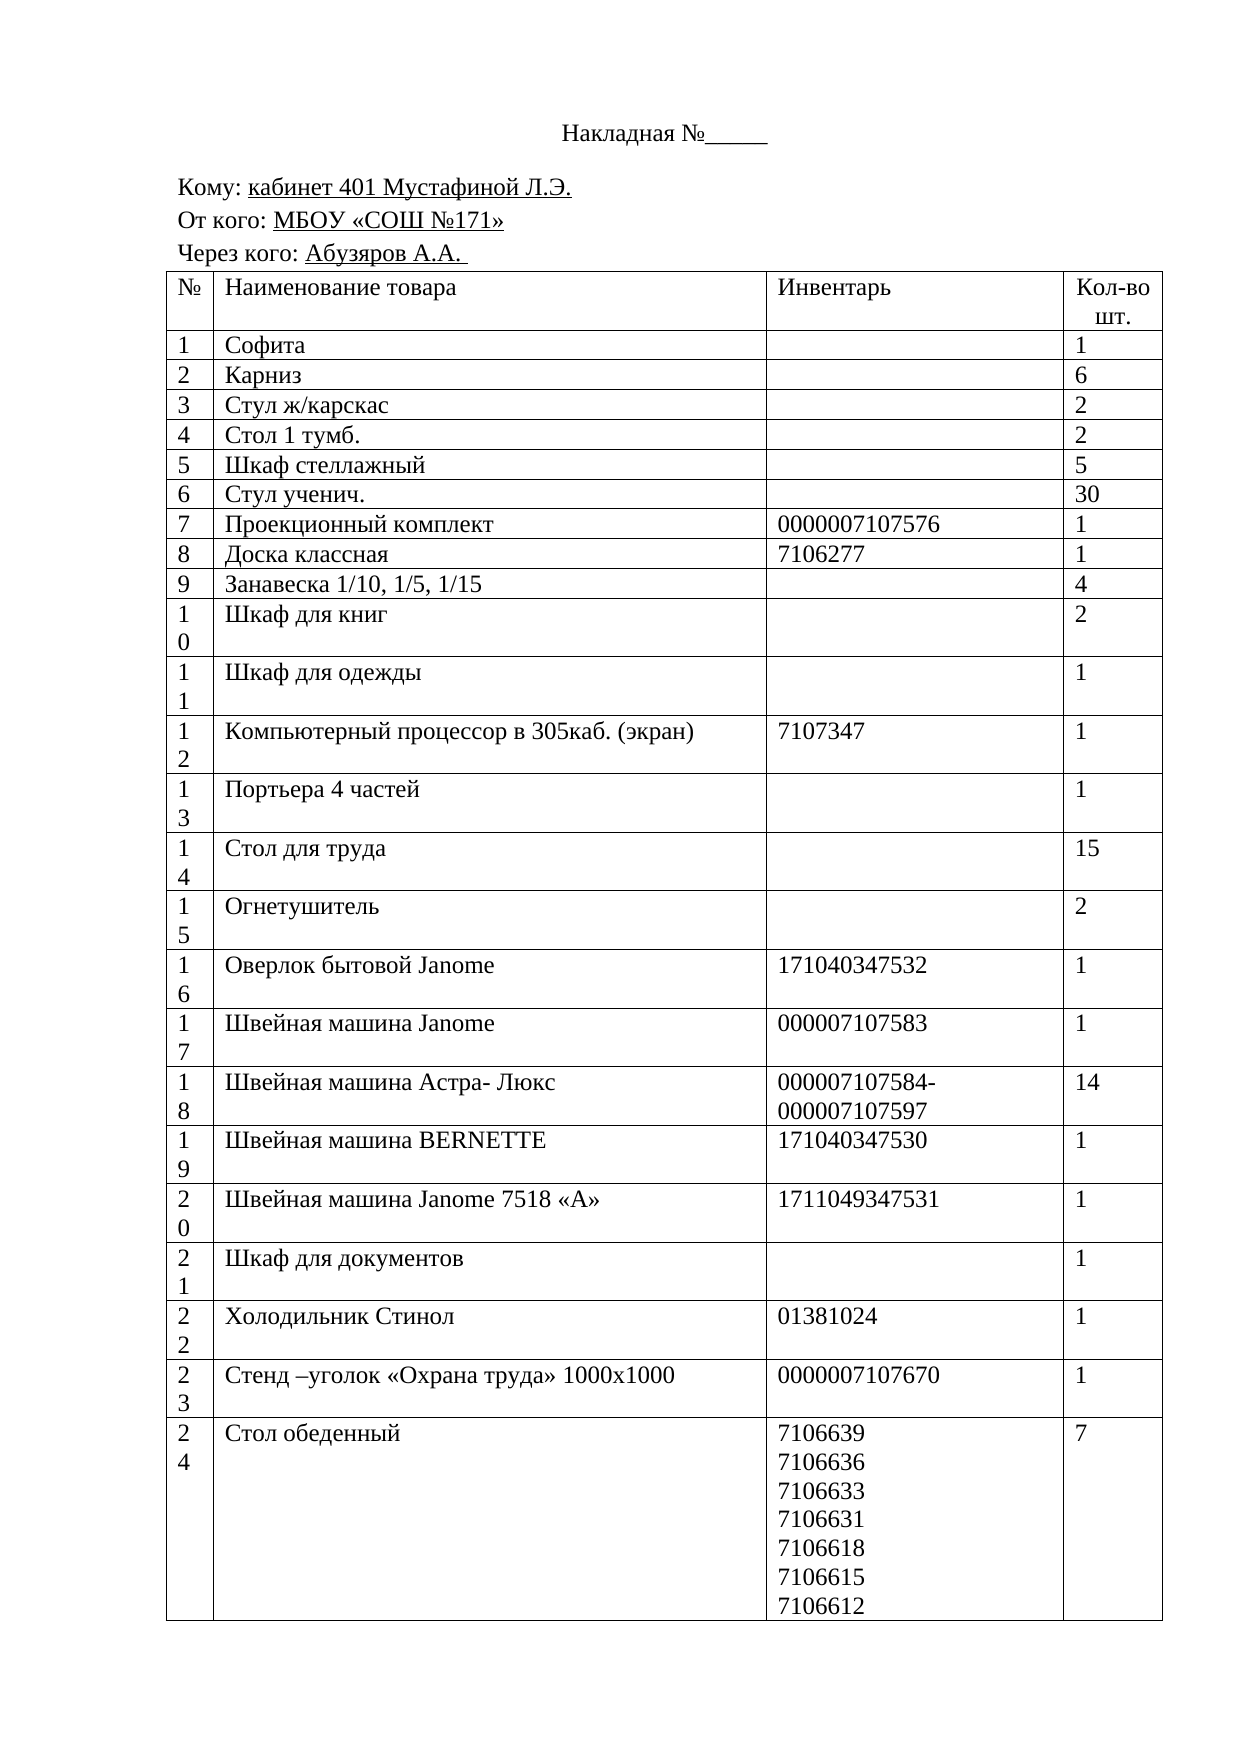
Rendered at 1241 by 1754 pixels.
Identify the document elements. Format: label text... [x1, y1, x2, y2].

table_cell Стол 1 тумб. [214, 420, 766, 449]
table_cell 2 [1064, 891, 1162, 949]
table_cell 1 [1064, 774, 1162, 832]
table_cell 1 [1064, 716, 1162, 773]
table_cell 15 [1064, 833, 1162, 890]
table_cell 1 [1064, 950, 1162, 1007]
table_cell Занавеска 1/10, 1/5, 1/15 [214, 569, 766, 598]
text Накладная №_____ [177, 118, 1152, 147]
table_cell 14 [1064, 1067, 1162, 1124]
table_header Кол-во шт. [1064, 272, 1162, 329]
table_cell Доска классная [214, 539, 766, 568]
table_cell Стол обеденный [214, 1418, 766, 1619]
table_cell Софита [214, 331, 766, 359]
table_cell 1 [167, 331, 213, 359]
table_cell 24 [167, 1418, 213, 1619]
table_cell Оверлок бытовой Janome [214, 950, 766, 1007]
table_cell Огнетушитель [214, 891, 766, 949]
table_cell 1 [1064, 657, 1162, 715]
table_cell 18 [167, 1067, 213, 1124]
table_cell 5 [1064, 450, 1162, 478]
table_cell 7107347 [767, 716, 1063, 773]
table_cell 7106277 [767, 539, 1063, 568]
table_cell 1 [1064, 1360, 1162, 1417]
table_cell 2 [1064, 599, 1162, 656]
table_cell [767, 420, 1063, 449]
table_cell 9 [167, 569, 213, 598]
table_cell Шкаф для одежды [214, 657, 766, 715]
text Кому: кабинет 401 Мустафиной Л.Э. [177, 172, 1152, 201]
table_cell 10 [167, 599, 213, 656]
table_cell Карниз [214, 360, 766, 389]
table_cell [767, 657, 1063, 715]
table_cell Швейная машина Астра- Люкс [214, 1067, 766, 1124]
table_cell Холодильник Стинол [214, 1301, 766, 1359]
table_cell [767, 891, 1063, 949]
table_cell Швейная машина Janome 7518 «А» [214, 1184, 766, 1242]
table_cell Шкаф для документов [214, 1243, 766, 1300]
table_cell 7 [167, 509, 213, 538]
table_cell 6 [167, 480, 213, 508]
table_header № [167, 272, 213, 329]
table_cell Швейная машина Janome [214, 1009, 766, 1066]
table_cell 0000007107670 [767, 1360, 1063, 1417]
table_cell 1711049347531 [767, 1184, 1063, 1242]
table_cell [767, 450, 1063, 478]
table_cell 000007107583 [767, 1009, 1063, 1066]
table_cell Шкаф для книг [214, 599, 766, 656]
table_header Инвентарь [767, 272, 1063, 329]
table_cell 7106639 7106636 7106633 7106631 7106618 7106615 7106612 [767, 1418, 1063, 1619]
table_cell 1 [1064, 1184, 1162, 1242]
table_cell 14 [167, 833, 213, 890]
table_cell 22 [167, 1301, 213, 1359]
table_cell 3 [167, 390, 213, 419]
table_cell 171040347532 [767, 950, 1063, 1007]
table_cell 1 [1064, 331, 1162, 359]
table_cell 4 [167, 420, 213, 449]
table_cell Компьютерный процессор в 305каб. (экран) [214, 716, 766, 773]
table_cell Портьера 4 частей [214, 774, 766, 832]
table_cell [767, 599, 1063, 656]
table_cell 2 [167, 360, 213, 389]
table_cell 23 [167, 1360, 213, 1417]
table_cell [767, 390, 1063, 419]
table_cell 12 [167, 716, 213, 773]
table_cell 19 [167, 1126, 213, 1183]
table_cell [767, 833, 1063, 890]
table_cell [767, 774, 1063, 832]
table_cell 30 [1064, 480, 1162, 508]
table_cell 11 [167, 657, 213, 715]
table_cell Стул ученич. [214, 480, 766, 508]
table_cell Стенд –уголок «Охрана труда» 1000х1000 [214, 1360, 766, 1417]
table_cell 1 [1064, 509, 1162, 538]
table_cell Проекционный комплект [214, 509, 766, 538]
table_cell 1 [1064, 1243, 1162, 1300]
table_cell [767, 569, 1063, 598]
table_cell 1 [1064, 1126, 1162, 1183]
table_cell 16 [167, 950, 213, 1007]
table_cell 01381024 [767, 1301, 1063, 1359]
table_cell Стул ж/карскас [214, 390, 766, 419]
table_cell 7 [1064, 1418, 1162, 1619]
table_cell 21 [167, 1243, 213, 1300]
text От кого: МБОУ «СОШ №171» [177, 205, 1152, 234]
table_cell 2 [1064, 390, 1162, 419]
table_cell 1 [1064, 1301, 1162, 1359]
table_cell [767, 360, 1063, 389]
table_cell 0000007107576 [767, 509, 1063, 538]
table_cell 13 [167, 774, 213, 832]
table_cell 17 [167, 1009, 213, 1066]
table_cell 6 [1064, 360, 1162, 389]
table_cell 15 [167, 891, 213, 949]
table_cell [767, 1243, 1063, 1300]
table_cell 5 [167, 450, 213, 478]
table_cell 1 [1064, 539, 1162, 568]
table_cell 2 [1064, 420, 1162, 449]
table_cell 20 [167, 1184, 213, 1242]
table_cell Стол для труда [214, 833, 766, 890]
table_cell 171040347530 [767, 1126, 1063, 1183]
table_cell [767, 480, 1063, 508]
table_cell Швейная машина BERNETTE [214, 1126, 766, 1183]
table_cell 000007107584-000007107597 [767, 1067, 1063, 1124]
table_cell 4 [1064, 569, 1162, 598]
table_cell 8 [167, 539, 213, 568]
table_header Наименование товара [214, 272, 766, 329]
table_cell [767, 331, 1063, 359]
table_cell 1 [1064, 1009, 1162, 1066]
table_cell Шкаф стеллажный [214, 450, 766, 478]
text Через кого: Абузяров А.А. [177, 238, 1152, 267]
